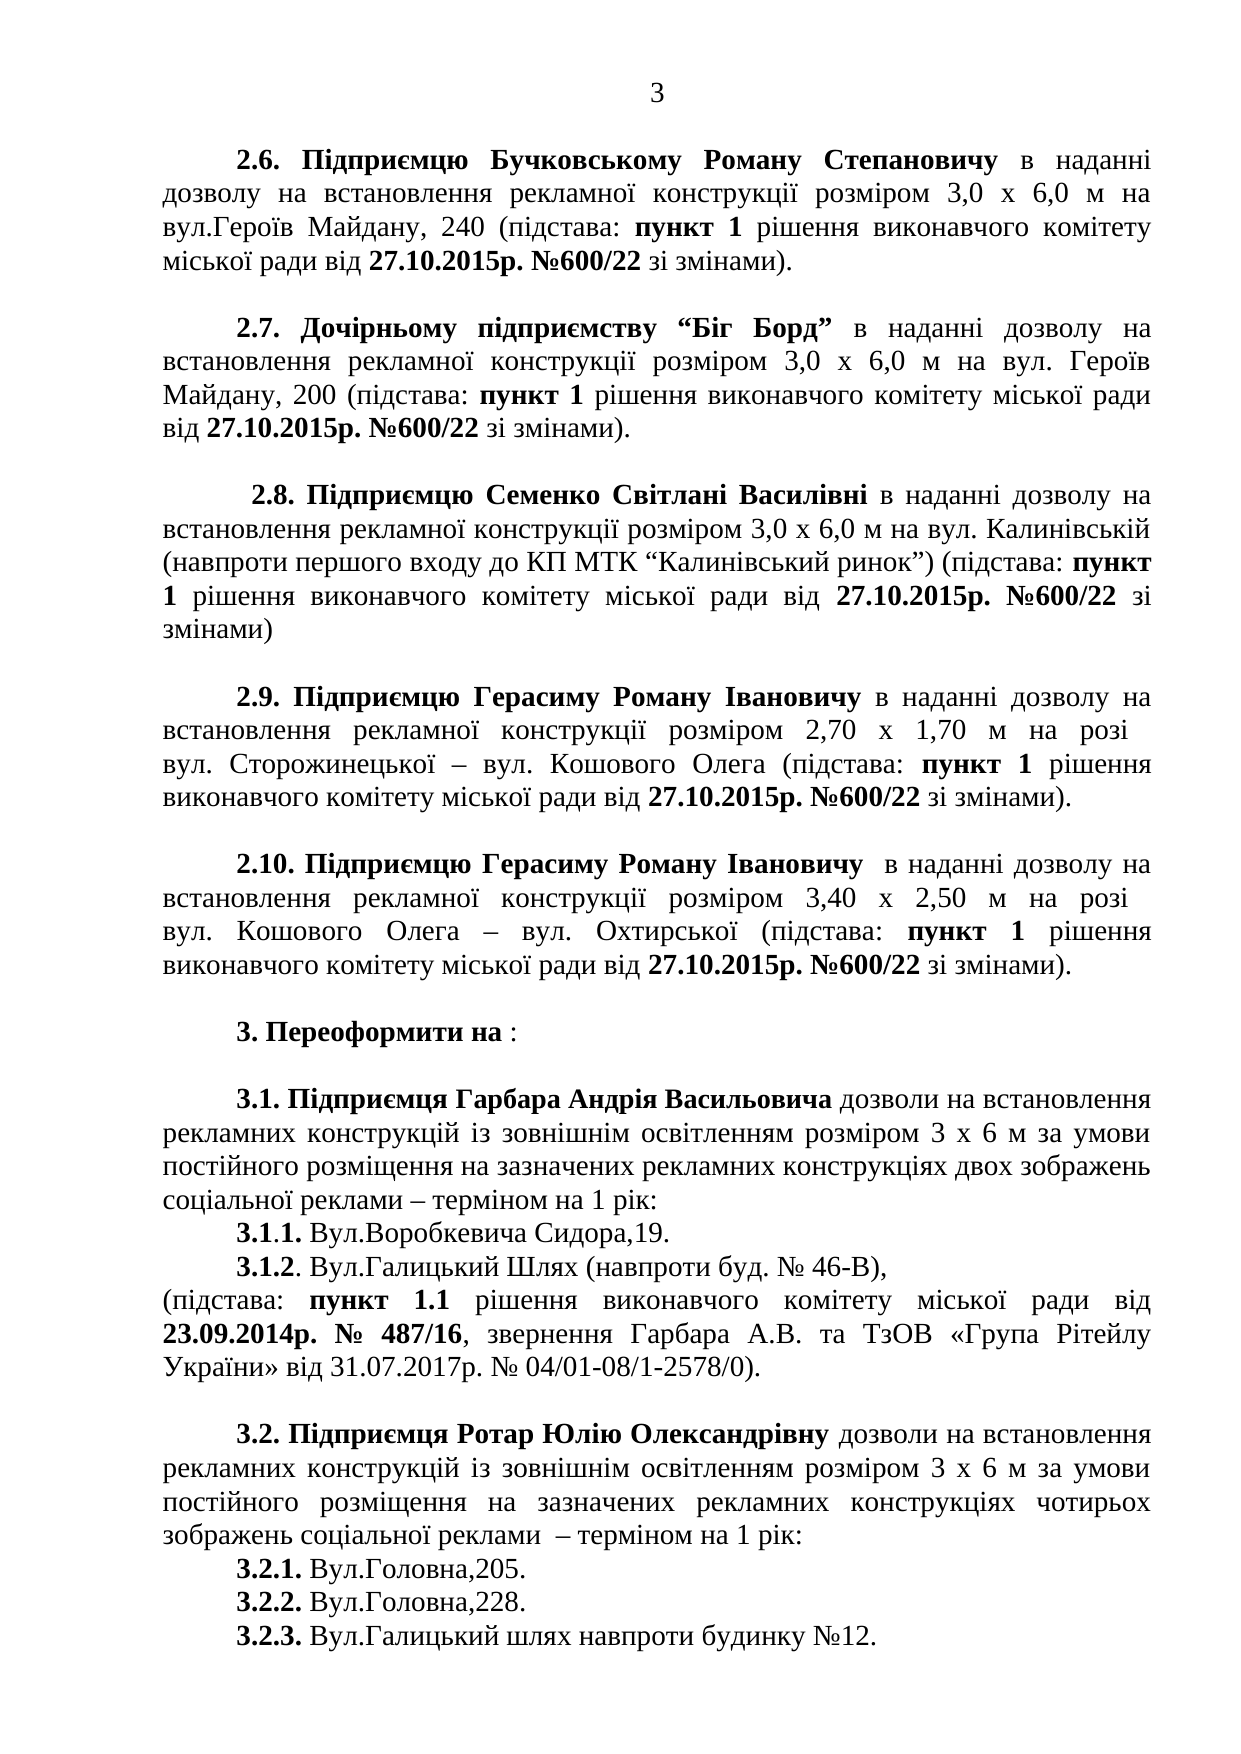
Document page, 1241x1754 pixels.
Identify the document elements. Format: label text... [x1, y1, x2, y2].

text (підстава: пункт 1.1 рішення виконавчого комітету міської ради від 23.09.2014р. № 487/16, звернення Гарбара А.В. та ТзОВ «Група Рітейлу України» від 31.07.2017р. № 04/01-08/1-2578/0). [162, 1282, 1152, 1383]
text 3. Переоформити на : [162, 1014, 1152, 1048]
text 3.2.1. Вул.Головна,205. [162, 1551, 1152, 1584]
text 3.2.2. Вул.Головна,228. [162, 1584, 1152, 1618]
text 2.7. Дочірньому підприємству “Біг Борд” в наданні дозволу на встановлення рекламної конструкції розміром 3,0 х на вул. Героїв Майдану, 200 (підстава: пункт 1 рішення виконавчого комітету міської ради від 27.10.2015р. №600/22 зі змінами). [162, 310, 1152, 444]
text 3.2. Підприємця Ротар Юлію Олександрівну дозволи на встановлення рекламних конструкцій із зовнішнім освітленням розміром 3 х 6 м за умови постійного розміщення на зазначених рекламних конструкціях чотирьох зображень соціальної реклами – терміном на 1 рік: [162, 1417, 1152, 1551]
text 3.1.1. Вул.Воробкевича Сидора,19. [162, 1215, 1152, 1249]
text 3.1. Підприємця Гарбара Андрія Васильовича дозволи на встановлення рекламних конструкцій із зовнішнім освітленням розміром 3 х 6 м за умови постійного розміщення на зазначених рекламних конструкціях двох зображень соціальної реклами – терміном на 1 рік: [162, 1081, 1152, 1215]
text 2.9. Підприємцю Герасиму Роману Івановичу в наданні дозволу на встановлення рекламної конструкції розміром 2,70 х 1,70 м на розі вул. Сторожинецької – вул. Кошового Олега (підстава: пункт 1 рішення виконавчого комітету міської ради від 27.10.2015р. №600/22 зі змінами). [162, 679, 1152, 813]
text 3.2.3. Вул.Галицький шлях навпроти будинку №12. [162, 1618, 1152, 1651]
text 3.1.2. Вул.Галицький Шлях (навпроти буд. № 46-В), [162, 1249, 1152, 1282]
text 2.8. Підприємцю Семенко Світлані Василівні в наданні дозволу на встановлення рекламної конструкції розміром 3,0 х на вул. Калинівській (навпроти першого входу до КП МТК “Калинівський ринок”) (підстава: пункт 1 рішення виконавчого комітету міської ради від 27.10.2015р. №600/22 зі змінами) [162, 477, 1152, 645]
text 2.6. Підприємцю Бучковському Роману Степановичу в наданні дозволу на встановлення рекламної конструкції розміром 3,0 х на вул.Героїв Майдану, 240 (підстава: пункт 1 рішення виконавчого комітету міської ради від 27.10.2015р. №600/22 зі змінами). [162, 142, 1152, 276]
text 2.10. Підприємцю Герасиму Роману Івановичу в наданні дозволу на встановлення рекламної конструкції розміром 3,40 х 2,50 м на розі вул. Кошового Олега – вул. Охтирської (підстава: пункт 1 рішення виконавчого комітету міської ради від 27.10.2015р. №600/22 зі змінами). [162, 846, 1152, 981]
